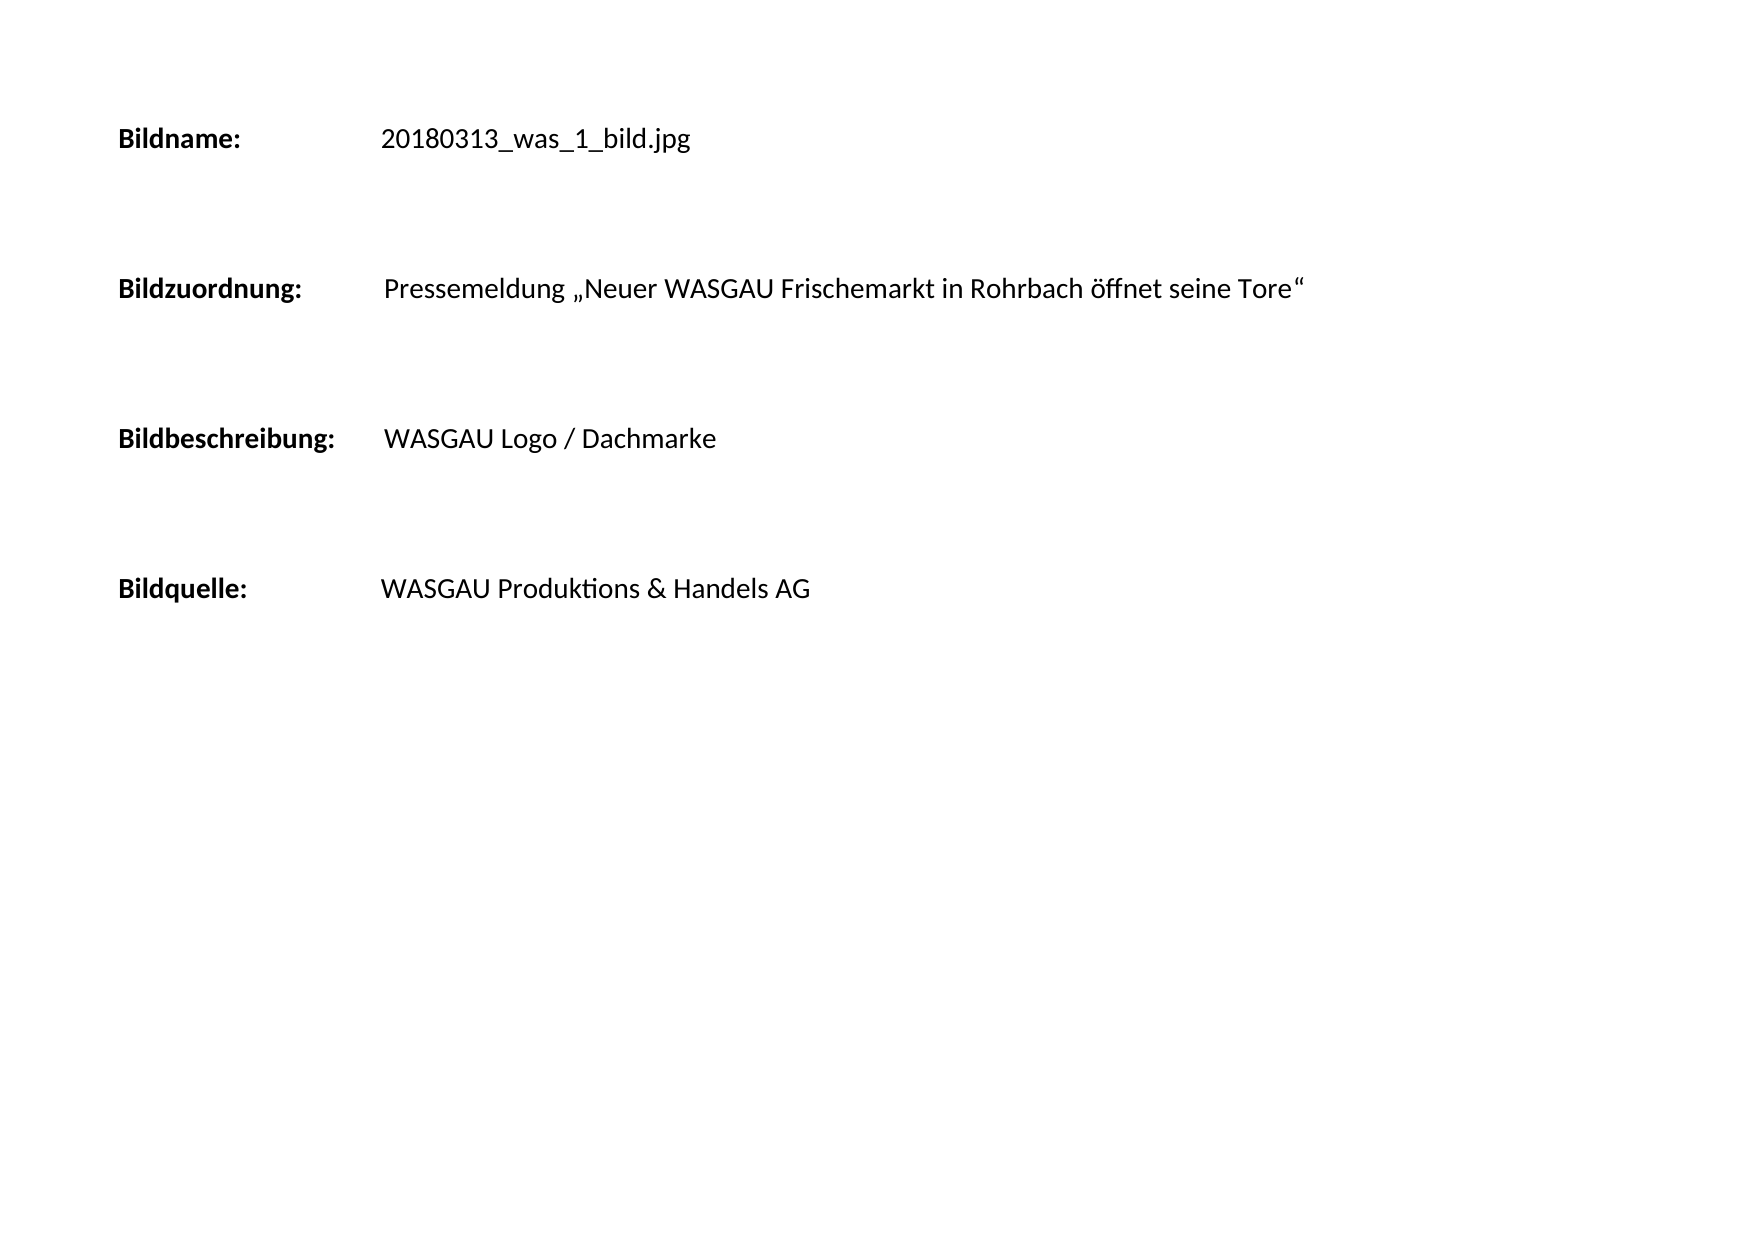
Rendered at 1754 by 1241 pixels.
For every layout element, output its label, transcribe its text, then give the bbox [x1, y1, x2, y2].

text Bildname: 20180313_was_1_bild.jpg [118, 118, 1636, 156]
text Bildquelle: WASGAU Produktions & Handels AG [118, 568, 1636, 606]
text Bildzuordnung: Pressemeldung „Neuer WASGAU Frischemarkt in Rohrbach öffnet seine Tore“ [118, 268, 1636, 306]
text Bildbeschreibung: WASGAU Logo / Dachmarke [118, 418, 1636, 456]
